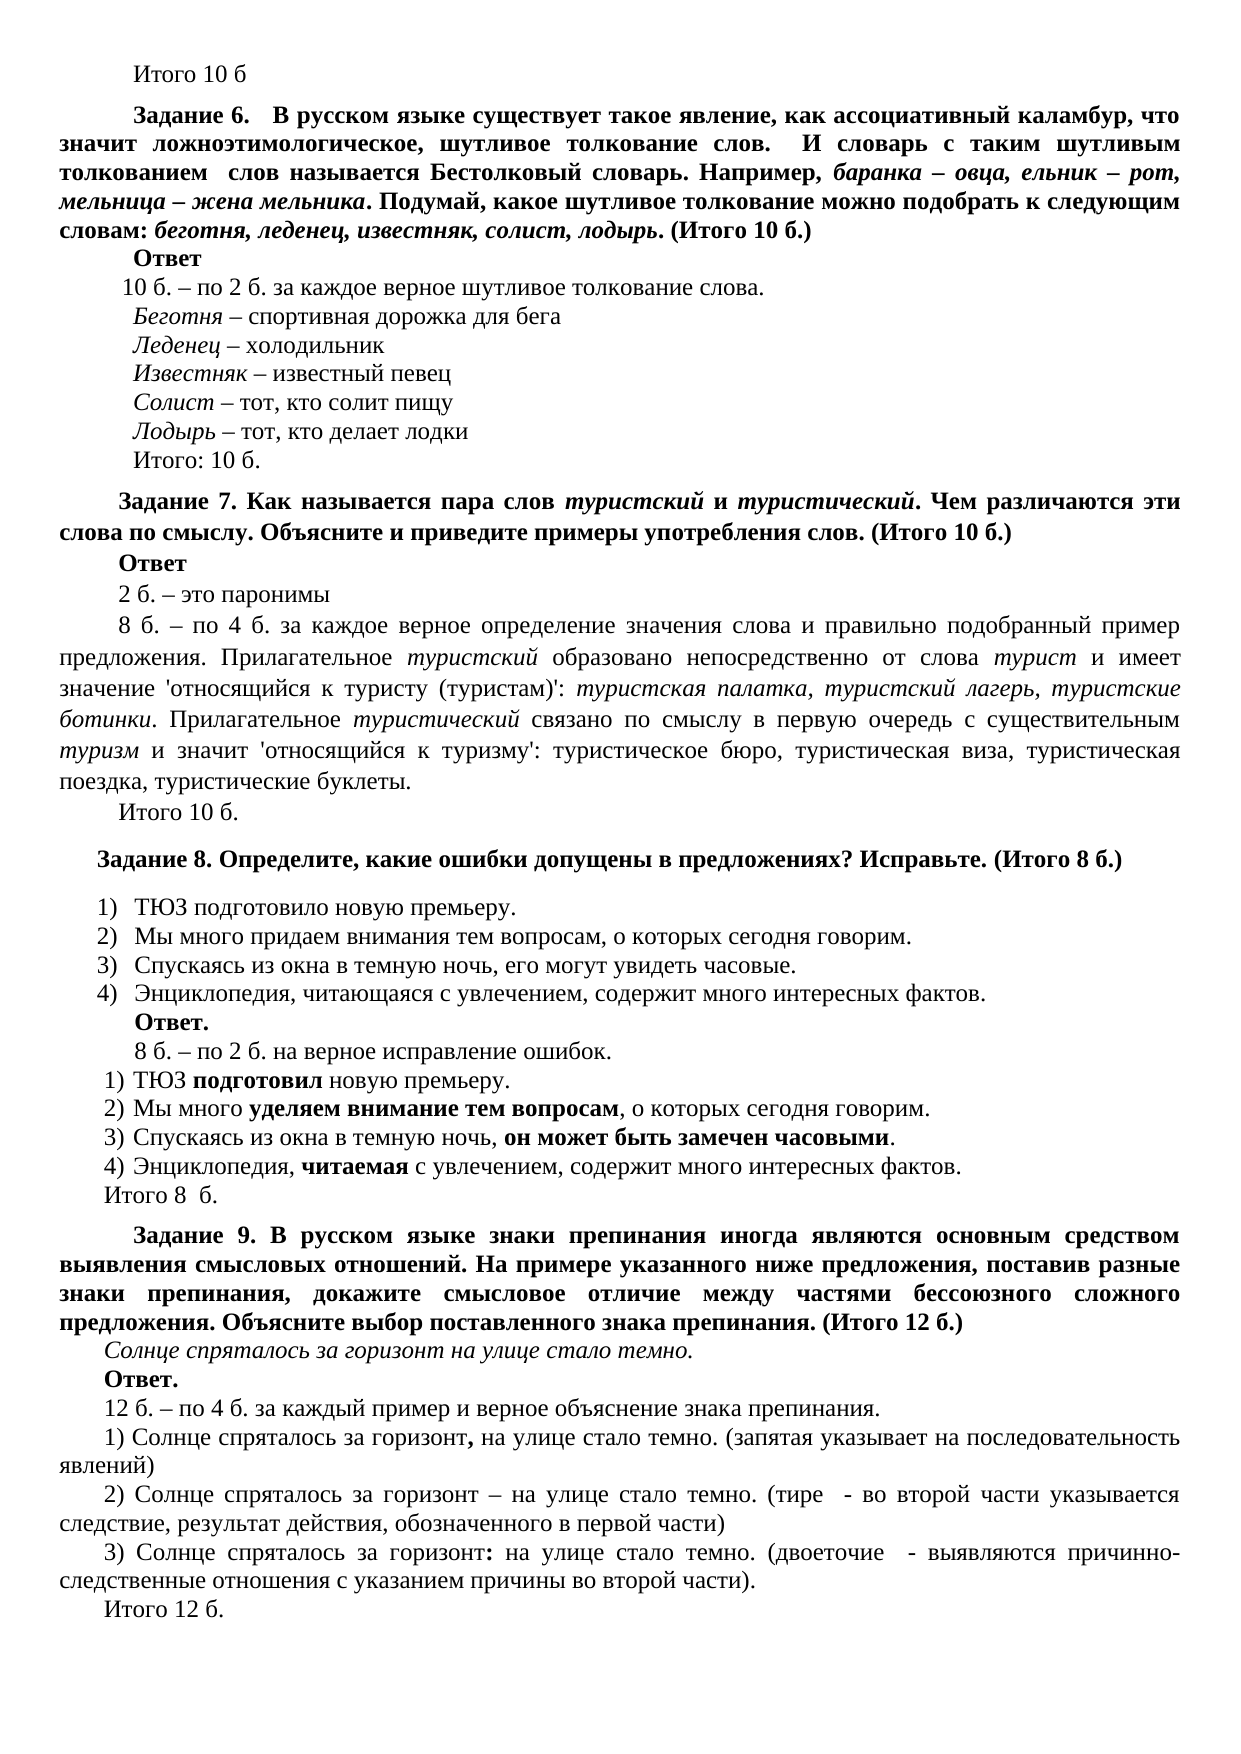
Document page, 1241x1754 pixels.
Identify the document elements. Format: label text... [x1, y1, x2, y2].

text Известняк – известный певец [59, 358, 1181, 387]
text Задание 7. Как называется пара слов туристский и туристический. Чем различаются эти слова по смыслу. Объясните и приведите примеры употребления слов. (Итого 10 б.) [59, 486, 1181, 546]
text Солист – тот, кто солит пищу [59, 387, 1181, 416]
list Мы много придаем внимания тем вопросам, о которых сегодня говорим. [97, 921, 1181, 950]
text Леденец – холодильник [59, 330, 1181, 358]
text Итого 10 б. [59, 797, 1181, 826]
text Задание 8. Определите, какие ошибки допущены в предложениях? Исправьте. (Итого 8 б.) [59, 844, 1181, 873]
text Лодырь – тот, кто делает лодки [59, 416, 1181, 445]
text Беготня – спортивная дорожка для бега [59, 301, 1181, 330]
list Энциклопедия, читающаяся с увлечением, содержит много интересных фактов. [97, 978, 1181, 1007]
text Итого 10 б [59, 59, 1181, 88]
text 12 б. – по 4 б. за каждый пример и верное объяснение знака препинания. [59, 1393, 1181, 1422]
text 8 б. – по 4 б. за каждое верное определение значения слова и правильно подобранный пример предложения. Прилагательное туристский образовано непосредственно от слова турист и имеет значение 'относящийся к туристу (туристам)': туристская палатка, туристский лагерь, туристские ботинки. Прилагательное туристический связано по смыслу в первую очередь с существительным туризм и значит 'относящийся к туризму': туристическое бюро, туристическая виза, туристическая поездка, туристические буклеты. [59, 611, 1181, 794]
list Спускаясь из окна в темную ночь, его могут увидеть часовые. [97, 950, 1181, 978]
text 1) Солнце спряталось за горизонт, на улице стало темно. (запятая указывает на последовательность явлений) [59, 1422, 1181, 1479]
text 2) Солнце спряталось за горизонт – на улице стало темно. (тире - во второй части указывается следствие, результат действия, обозначенного в первой части) [59, 1479, 1181, 1537]
list Ответ. [134, 1007, 1181, 1036]
text Ответ [59, 243, 1181, 272]
text Задание 6. В русском языке существует такое явление, как ассоциативный каламбур, что значит ложноэтимологическое, шутливое толкование слов. И словарь с таким шутливым толкованием слов называется Бестолковый словарь. Например, баранка – овца, ельник – рот, мельница – жена мельника. Подумай, какое шутливое толкование можно подобрать к следующим словам: беготня, леденец, известняк, солист, лодырь. (Итого 10 б.) [59, 100, 1181, 243]
text Задание 9. В русском языке знаки препинания иногда являются основным средством выявления смысловых отношений. На примере указанного ниже предложения, поставив разные знаки препинания, докажите смысловое отличие между частями бессоюзного сложного предложения. Объясните выбор поставленного знака препинания. (Итого 12 б.) [59, 1221, 1181, 1336]
text 1) ТЮЗ подготовил новую премьеру. [59, 1065, 1181, 1093]
text Итого 12 б. [59, 1594, 1181, 1623]
text 3) Солнце спряталось за горизонт: на улице стало темно. (двоеточие - выявляются причинно-следственные отношения с указанием причины во второй части). [59, 1537, 1181, 1594]
text Итого: 10 б. [59, 445, 1181, 473]
text Ответ. [59, 1364, 1181, 1393]
text 4) Энциклопедия, читаемая с увлечением, содержит много интересных фактов. [59, 1151, 1181, 1180]
text 2 б. – это паронимы [59, 579, 1181, 608]
list 8 б. – по 2 б. на верное исправление ошибок. [134, 1036, 1181, 1065]
text 3) Спускаясь из окна в темную ночь, он может быть замечен часовыми. [59, 1122, 1181, 1151]
text Солнце спряталось за горизонт на улице стало темно. [59, 1336, 1181, 1364]
text Ответ [59, 548, 1181, 577]
text 10 б. – по 2 б. за каждое верное шутливое толкование слова. [59, 272, 1181, 301]
list ТЮЗ подготовило новую премьеру. [97, 892, 1181, 921]
text Итого 8 б. [59, 1180, 1181, 1208]
text 2) Мы много уделяем внимание тем вопросам, о которых сегодня говорим. [59, 1093, 1181, 1122]
